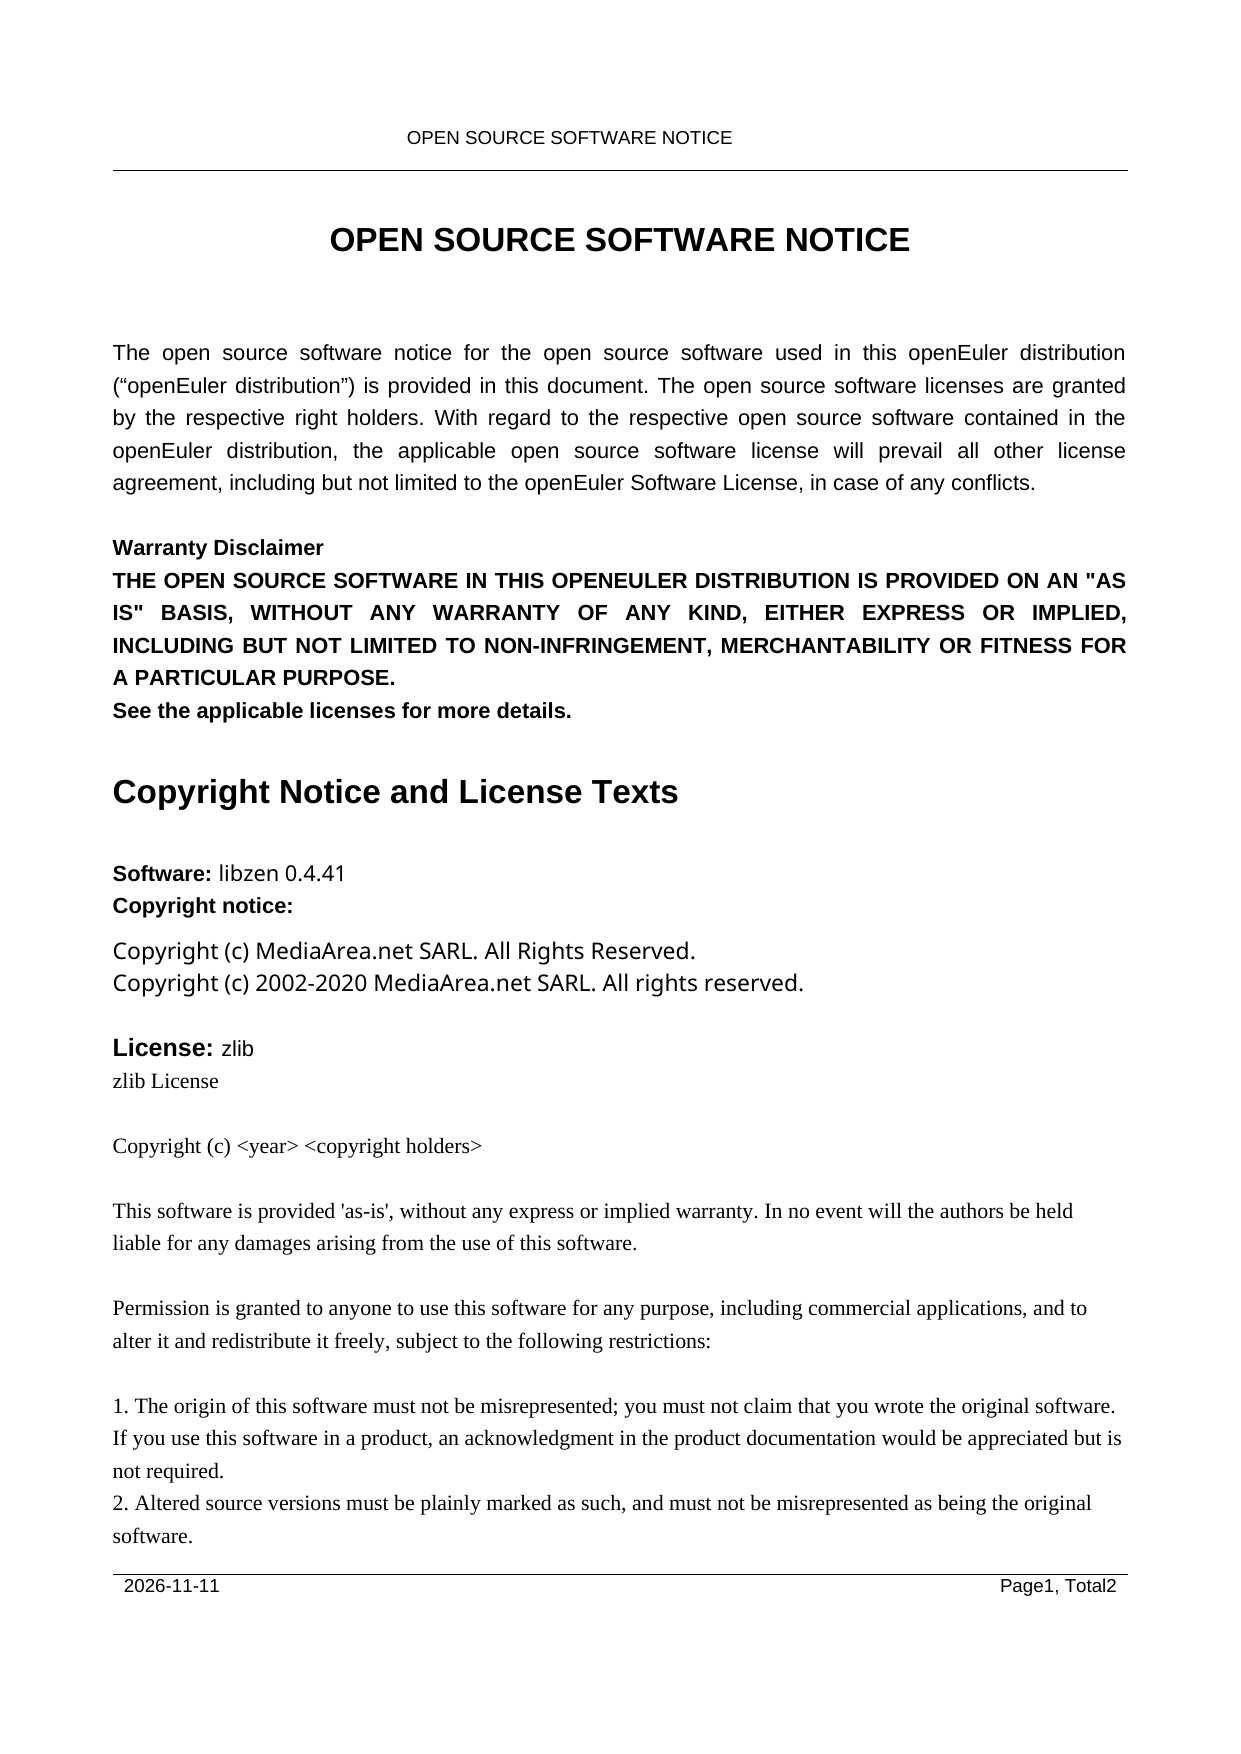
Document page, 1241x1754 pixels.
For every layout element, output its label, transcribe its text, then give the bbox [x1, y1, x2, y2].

text OPEN SOURCE SOFTWARE NOTICE [112, 206, 1128, 271]
text Copyright Notice and License Texts [112, 759, 1128, 824]
text Copyright notice: [112, 889, 1128, 921]
title Software: libzen 0.4.41 [112, 856, 1128, 889]
text Warranty Disclaimer [112, 531, 1128, 564]
text THE OPEN SOURCE SOFTWARE IN THIS OPENEULER DISTRIBUTION IS PROVIDED ON AN "AS IS" BASIS, WITHOUT ANY WARRANTY OF ANY KIND, EITHER EXPRESS OR IMPLIED, INCLUDING BUT NOT LIMITED TO NON-INFRINGEMENT, MERCHANTABILITY OR FITNESS FOR A PARTICULAR PURPOSE. See the applicable licenses for more details. [112, 564, 1128, 726]
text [112, 1064, 1128, 1551]
text The open source software notice for the open source software used in this openEuler distribution (“openEuler distribution”) is provided in this document. The open source software licenses are granted by the respective right holders. With regard to the respective open source software contained in the openEuler distribution, the applicable open source software license will prevail all other license agreement, including but not limited to the openEuler Software License, in case of any conflicts. [112, 336, 1128, 499]
text Copyright (c) MediaArea.net SARL. All Rights Reserved. Copyright (c) 2002-2020 MediaArea.net SARL. All rights reserved. [112, 934, 1128, 1031]
text License: zlib [112, 1031, 1128, 1064]
